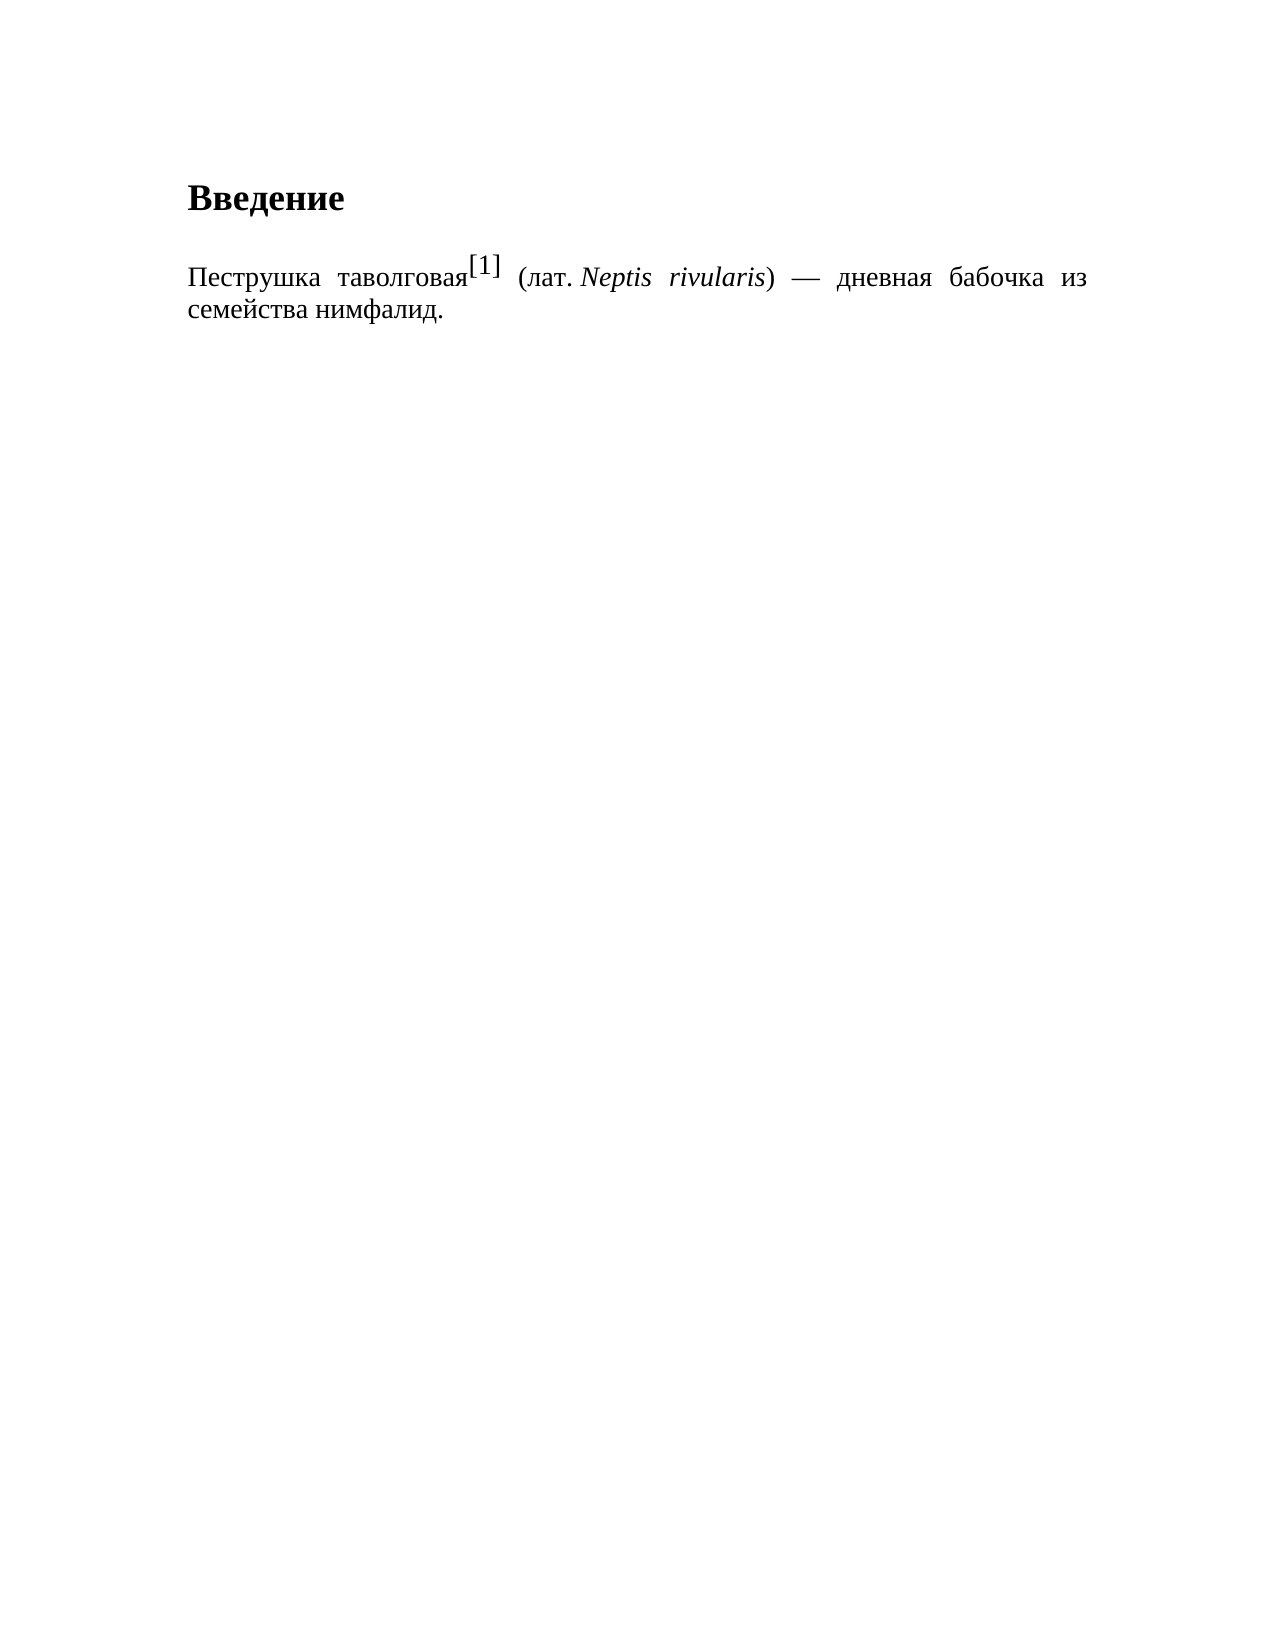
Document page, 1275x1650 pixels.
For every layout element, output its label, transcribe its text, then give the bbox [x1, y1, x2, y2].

list Введение [187, 175, 1087, 218]
text Пеструшка таволговая[1] (лат. Neptis rivularis) — дневная бабочка из семейства нимфалид. [187, 248, 1087, 324]
